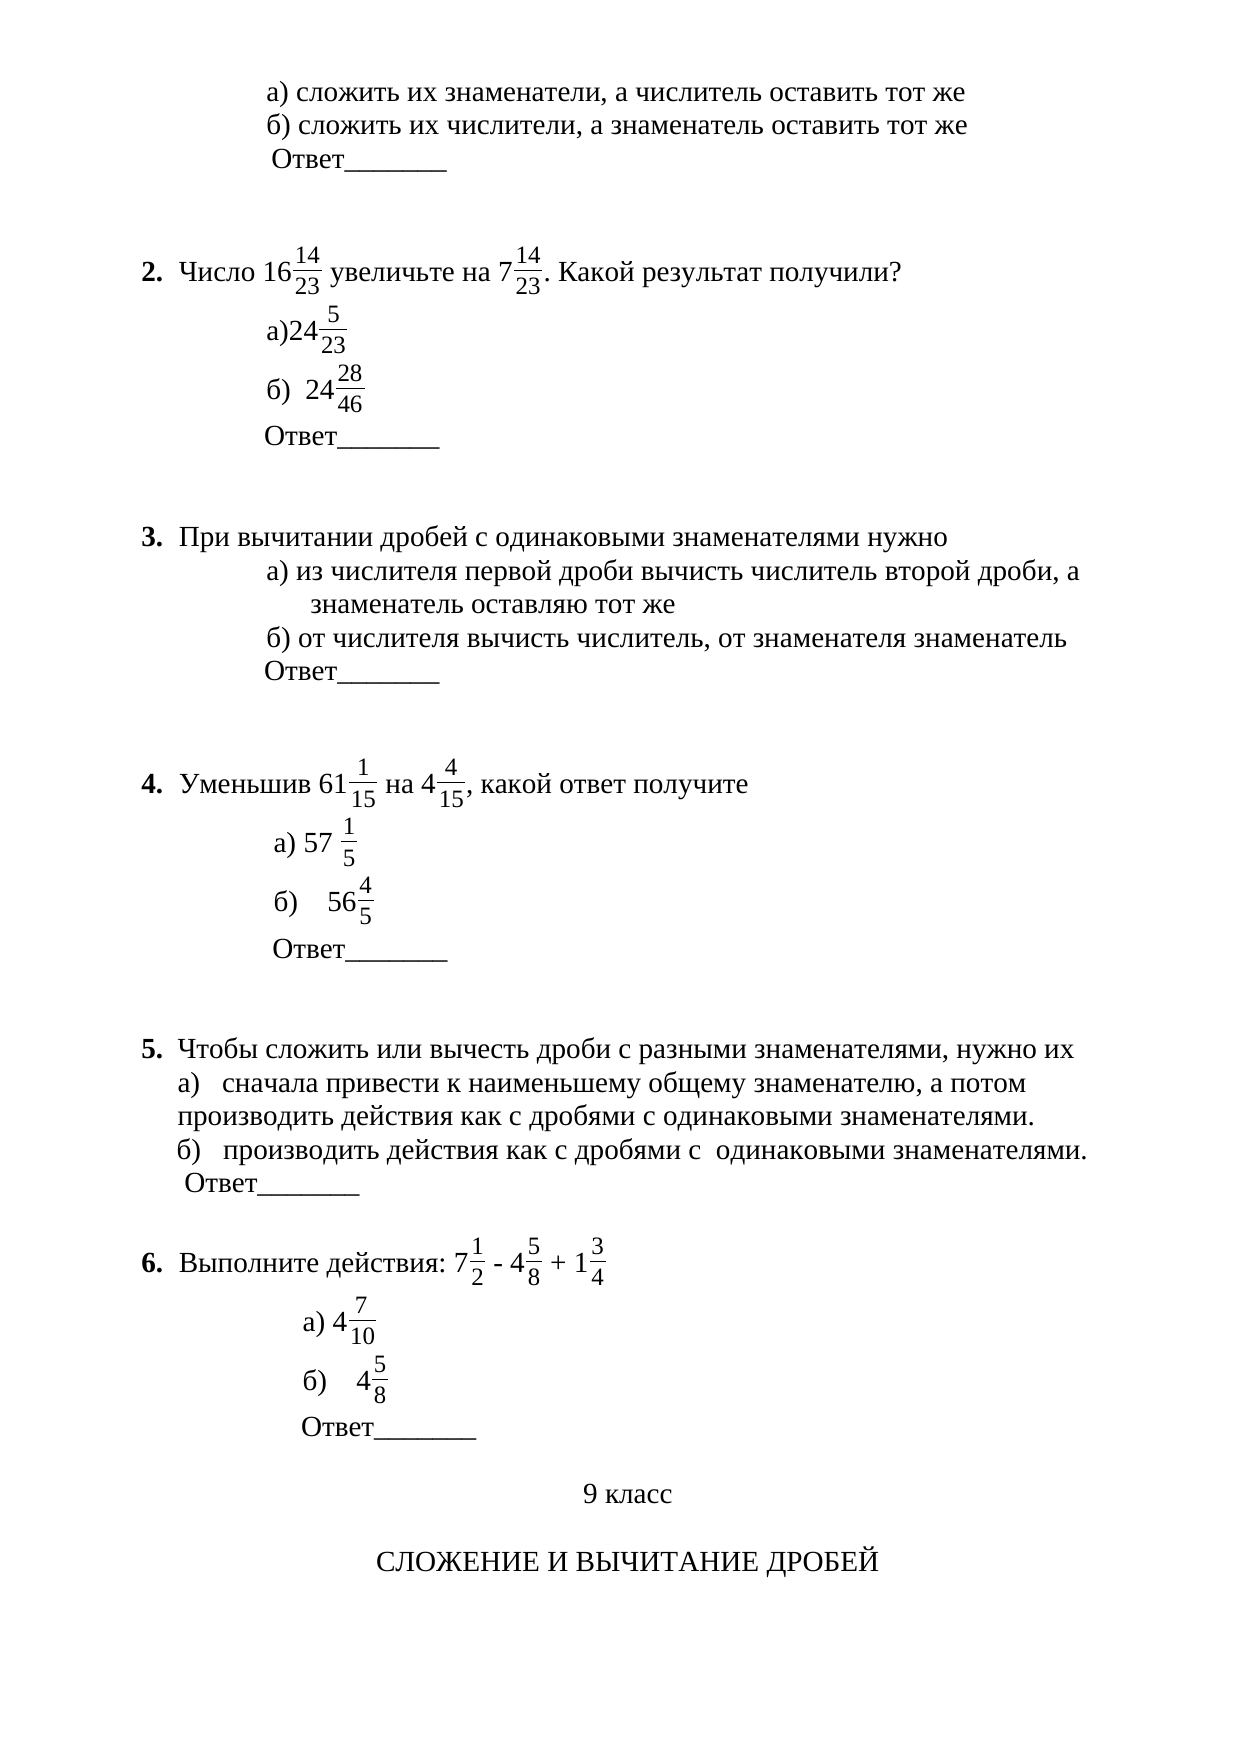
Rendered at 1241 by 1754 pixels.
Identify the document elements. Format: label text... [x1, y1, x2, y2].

list Ответ_______ [133, 1409, 1152, 1443]
text СЛОЖЕНИЕ И ВЫЧИТАНИЕ ДРОБЕЙ [103, 1544, 1152, 1577]
list Уменьшив 61 на 4, какой ответ получите [141, 754, 1152, 813]
text Ответ_______ [103, 418, 1152, 452]
list а) 4 [178, 1292, 1152, 1351]
text б) производить действия как с дробями с одинаковыми знаменателями. [103, 1132, 1152, 1166]
list б) от числителя вычисть числитель, от знаменателя знаменатель [178, 620, 1152, 653]
list б) сложить их числители, а знаменатель оставить тот же [178, 107, 1152, 141]
list Чтобы сложить или вычесть дроби с разными знаменателями, нужно их а) сначала привести к наименьшему общему знаменателю, а потом производить действия как с дробями с одинаковыми знаменателями. [141, 1031, 1152, 1132]
list При вычитании дробей с одинаковыми знаменателями нужно [141, 519, 1152, 553]
list а) сложить их знаменатели, а числитель оставить тот же [178, 74, 1152, 107]
list а)24 [178, 301, 1152, 359]
list а) из числителя первой дроби вычисть числитель второй дроби, а знаменатель оставляю тот же [178, 553, 1152, 620]
text Ответ_______ [103, 141, 1152, 174]
list б) 24 [178, 359, 1152, 418]
list б) 4 [178, 1351, 1152, 1409]
list Ответ_______ [133, 1166, 1152, 1199]
list а) 57 [178, 813, 1152, 872]
text Ответ_______ [103, 653, 1152, 687]
list Выполните действия: 7 - 4 + 1 [141, 1233, 1152, 1292]
list Число 16 увеличьте на 7. Какой результат получили? [141, 242, 1152, 301]
list б) 56 [178, 872, 1152, 931]
text 9 класс [103, 1477, 1152, 1510]
list Ответ_______ [177, 931, 1152, 964]
